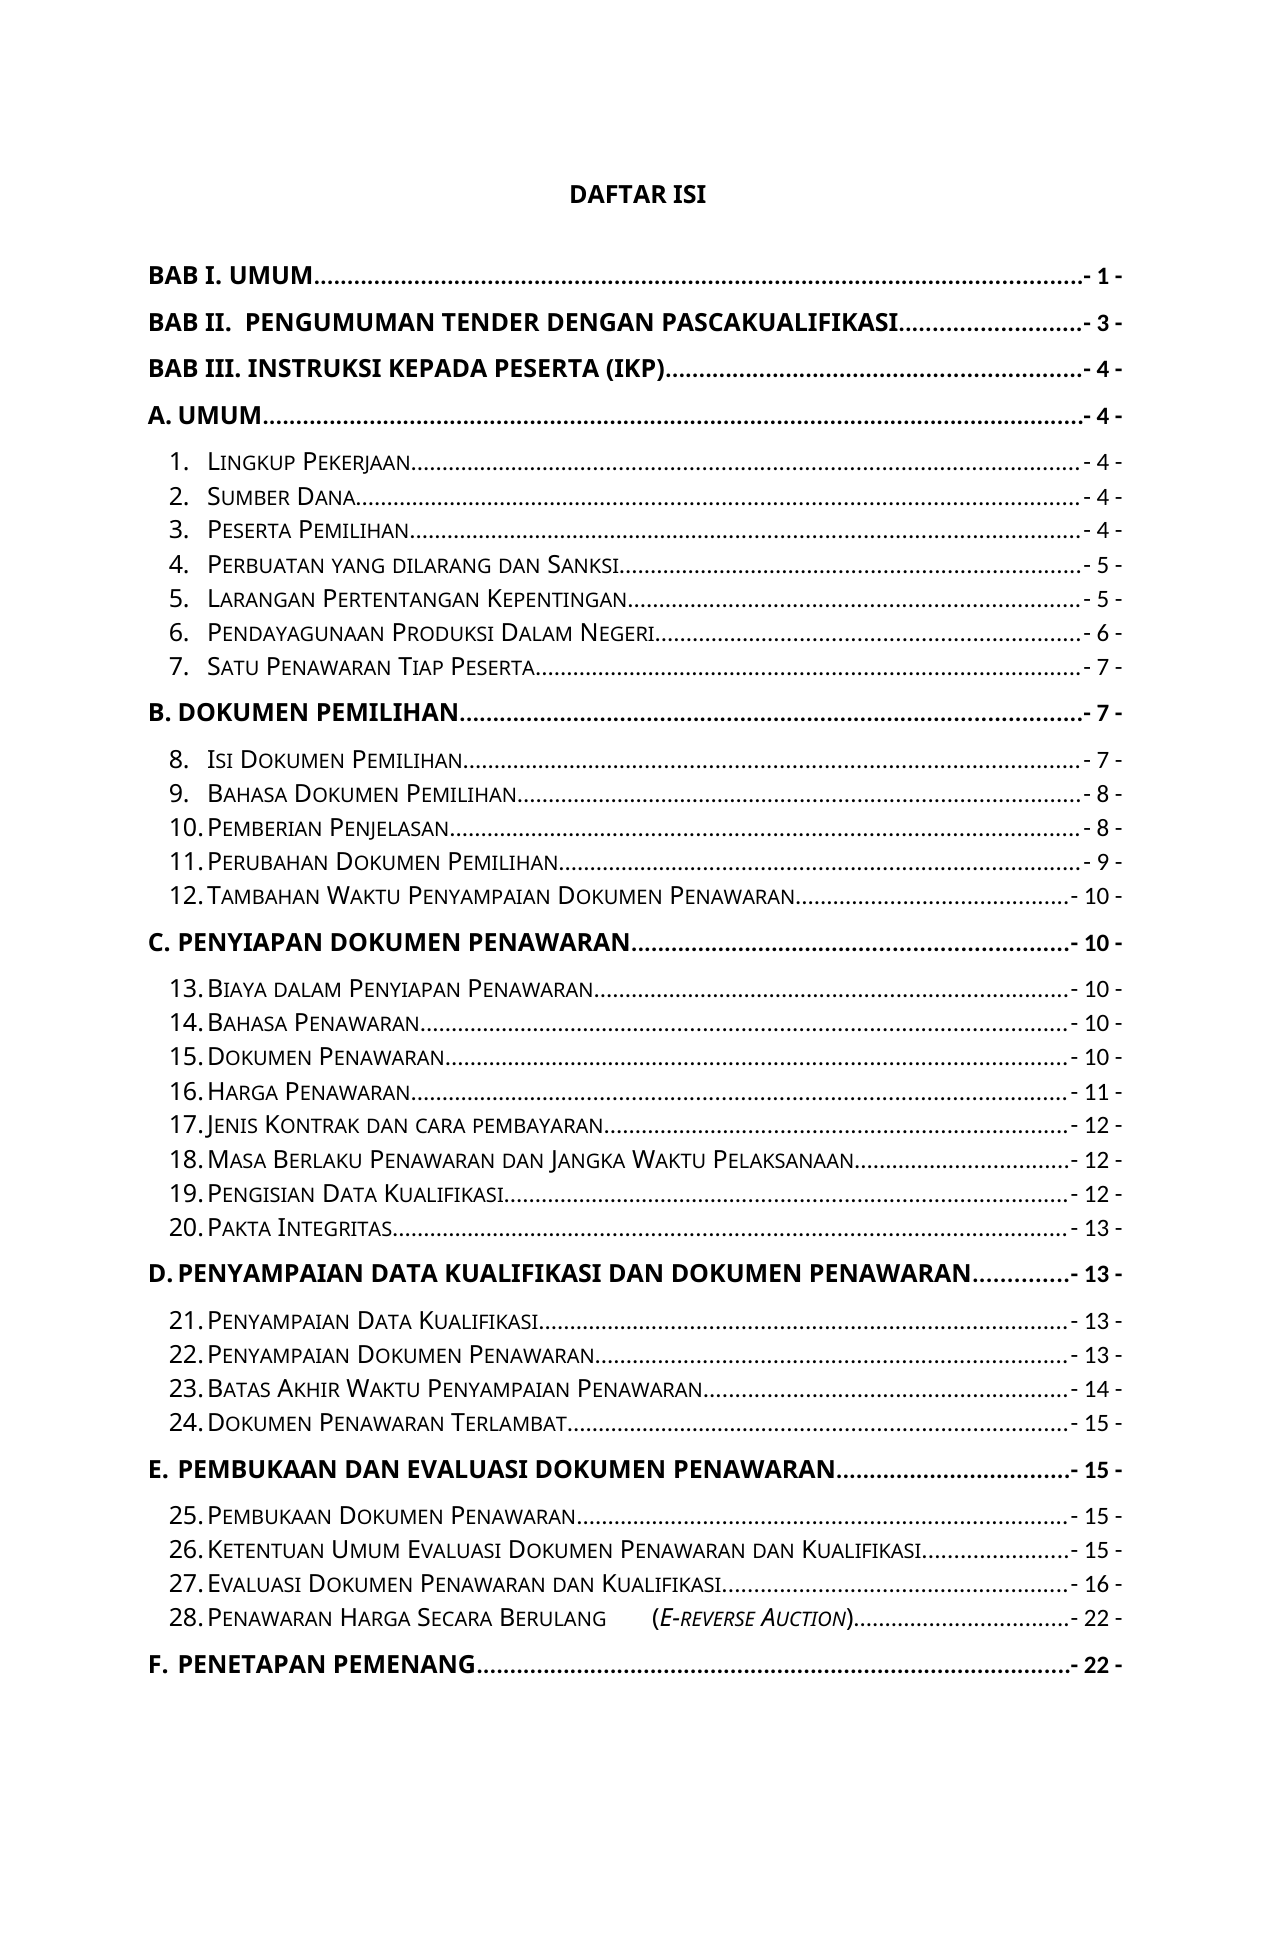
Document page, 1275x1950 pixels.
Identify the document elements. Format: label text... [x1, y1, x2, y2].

text 12. Tambahan Waktu Penyampaian Dokumen Penawaran - 10 - [168, 878, 1127, 912]
text 18. Masa Berlaku Penawaran dan Jangka Waktu Pelaksanaan - 12 - [168, 1141, 1127, 1175]
text 16. Harga Penawaran - 11 - [168, 1073, 1127, 1107]
text D. PENYAMPAIAN DATA KUALIFIKASI DAN DOKUMEN PENAWARAN - 13 - [148, 1256, 1127, 1290]
text F. PENETAPAN PEMENANG - 22 - [148, 1647, 1127, 1681]
text B. DOKUMEN PEMILIHAN - 7 - [148, 695, 1127, 729]
text 10. Pemberian Penjelasan - 8 - [168, 810, 1127, 844]
text 8. Isi Dokumen Pemilihan - 7 - [168, 742, 1127, 776]
text 17. Jenis Kontrak dan cara pembayaran - 12 - [168, 1107, 1127, 1141]
text 13. Biaya dalam Penyiapan Penawaran - 10 - [168, 971, 1127, 1005]
text 6. Pendayagunaan Produksi Dalam Negeri - 6 - [168, 614, 1127, 648]
text 21. Penyampaian Data Kualifikasi - 13 - [168, 1302, 1127, 1337]
text 7. Satu Penawaran Tiap Peserta - 7 - [168, 648, 1127, 682]
text E. PEMBUKAAN DAN EVALUASI DOKUMEN PENAWARAN - 15 - [148, 1451, 1127, 1485]
text 27. Evaluasi Dokumen Penawaran dan Kualifikasi - 16 - [168, 1566, 1127, 1600]
text 14. Bahasa Penawaran - 10 - [168, 1005, 1127, 1039]
text 9. Bahasa Dokumen Pemilihan - 8 - [168, 776, 1127, 810]
text 4. Perbuatan yang dilarang dan Sanksi - 5 - [168, 546, 1127, 580]
text BAB III. INSTRUKSI KEPADA PESERTA (IKP) - 4 - [148, 351, 1127, 385]
text 28. Penawaran Harga Secara Berulang (E-reverse Auction) - 22 - [168, 1600, 1127, 1634]
text 11. Perubahan Dokumen Pemilihan - 9 - [168, 844, 1127, 878]
text 20. Pakta Integritas - 13 - [168, 1209, 1127, 1243]
text 2. Sumber Dana - 4 - [168, 478, 1127, 512]
text 23. Batas Akhir Waktu Penyampaian Penawaran - 14 - [168, 1371, 1127, 1405]
text C. PENYIAPAN DOKUMEN PENAWARAN - 10 - [148, 924, 1127, 958]
text 3. Peserta Pemilihan - 4 - [168, 512, 1127, 546]
text 25. Pembukaan Dokumen Penawaran - 15 - [168, 1498, 1127, 1532]
text BAB I. UMUM - 1 - [148, 258, 1127, 292]
text BAB II. PENGUMUMAN TENDER DENGAN PASCAKUALIFIKASI - 3 - [148, 304, 1127, 338]
text A. UMUM - 4 - [148, 397, 1127, 432]
text 1. Lingkup Pekerjaan - 4 - [168, 444, 1127, 478]
text 24. Dokumen Penawaran Terlambat - 15 - [168, 1405, 1127, 1439]
text 22. Penyampaian Dokumen Penawaran - 13 - [168, 1337, 1127, 1371]
text DAFTAR ISI [148, 177, 1127, 211]
text 19. Pengisian Data Kualifikasi - 12 - [168, 1175, 1127, 1209]
text 15. Dokumen Penawaran - 10 - [168, 1039, 1127, 1073]
text 5. Larangan Pertentangan Kepentingan - 5 - [168, 580, 1127, 614]
text 26. Ketentuan Umum Evaluasi Dokumen Penawaran dan Kualifikasi - 15 - [168, 1532, 1127, 1566]
